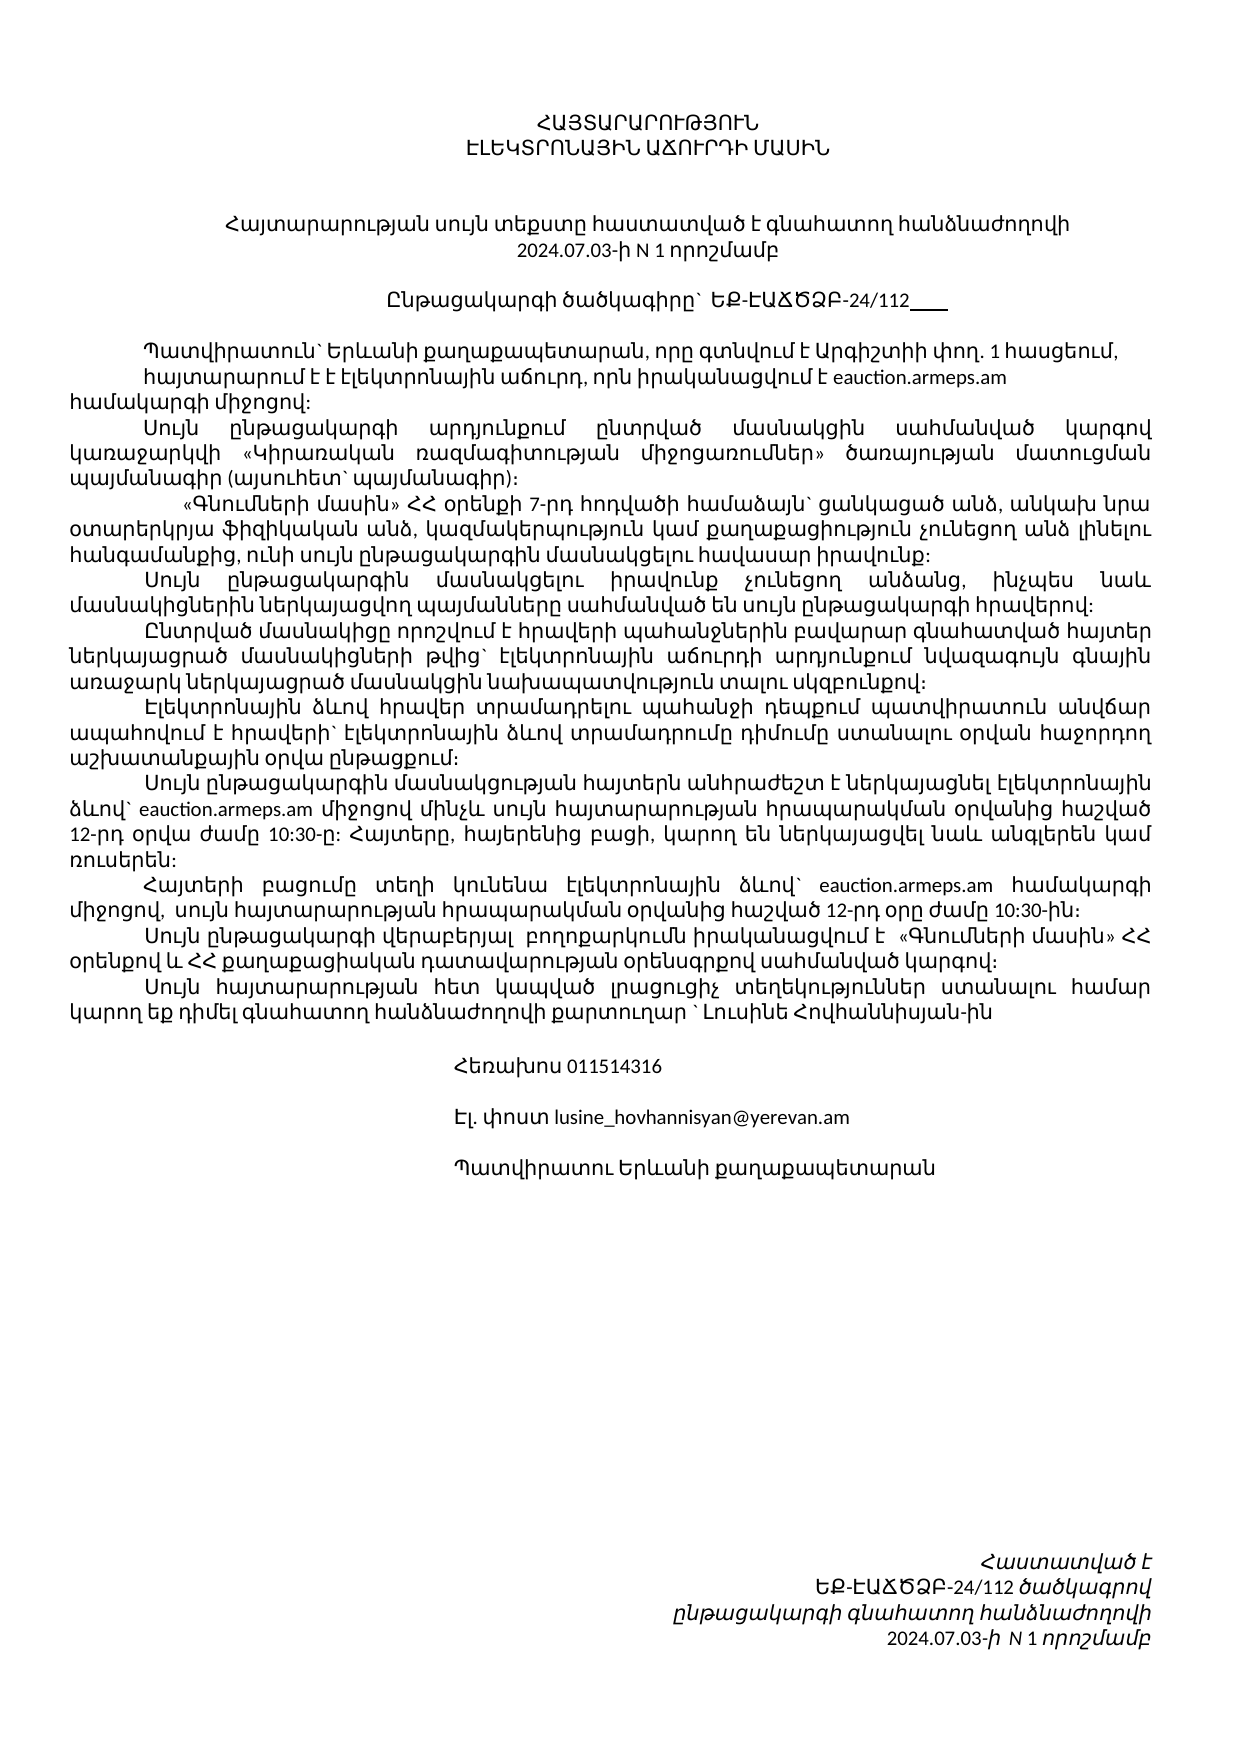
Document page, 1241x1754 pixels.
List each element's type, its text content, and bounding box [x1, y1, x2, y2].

text Պատվիրատու Երևանի քաղաքապետարան [69, 1155, 1152, 1180]
text Պատվիրատուն` Երևանի քաղաքապետարան, որը գտնվում է Արգիշտիի փող. 1 հասցեում, [69, 338, 1152, 364]
text Սույն հայտարարության հետ կապված լրացուցիչ տեղեկություններ ստանալու համար կարող եք դիմել գնահատող հանձնաժողովի քարտուղար ` Լուսինե Հովհաննիսյան-ին [69, 974, 1152, 1025]
text Ընտրված մասնակիցը որոշվում է հրավերի պահանջներին բավարար գնահատված հայտեր ներկայացրած մասնակիցների թվից` էլեկտրոնային աճուրդի արդյունքում նվազագույն գնային առաջարկ ներկայացրած մասնակցին նախապատվություն տալու սկզբունքով։ [69, 618, 1152, 694]
text Ընթացակարգի ծածկագիրը` ԵՔ-ԷԱՃԾՁԲ-24/112 [69, 288, 1152, 313]
text Սույն ընթացակարգին մասնակցելու իրավունք չունեցող անձանց, ինչպես նաև մասնակիցներին ներկայացվող պայմանները սահմանված են սույն ընթացակարգի հրավերով: [69, 567, 1152, 618]
text Հեռախոս 011514316 [69, 1053, 1152, 1078]
text ԵՔ-ԷԱՃԾՁԲ-24/112 ծածկագրով [69, 1574, 1152, 1600]
text ԷԼԵԿՏՐՈՆԱՅԻՆ ԱՃՈՒՐԴԻ ՄԱՍԻՆ [69, 135, 1152, 161]
text հայտարարում է է էլեկտրոնային աճուրդ, որն իրականացվում է eauction.armeps.am համակարգի միջոցով: [69, 364, 1152, 415]
text «Գնումների մասին» ՀՀ օրենքի 7-րդ հոդվածի համաձայն` ցանկացած անձ, անկախ նրա օտարերկրյա ֆիզիկական անձ, կազմակերպություն կամ քաղաքացիություն չունեցող անձ լինելու հանգամանքից, ունի սույն ընթացակարգին մասնակցելու հավասար իրավունք: [69, 491, 1152, 567]
text Սույն ընթացակարգին մասնակցության հայտերն անհրաժեշտ է ներկայացնել էլեկտրոնային ձևով` eauction.armeps.am միջոցով մինչև սույն հայտարարության հրապարակման օրվանից հաշված 12-րդ օրվա ժամը 10:30-ը: Հայտերը, հայերենից բացի, կարող են ներկայացվել նաև անգլերեն կամ ռուսերեն: [69, 771, 1152, 872]
text Էլեկտրոնային ձևով հրավեր տրամադրելու պահանջի դեպքում պատվիրատուն անվճար ապահովում է հրավերի` էլեկտրոնային ձևով տրամադրումը դիմումը ստանալու օրվան հաջորդող աշխատանքային օրվա ընթացքում։ [69, 694, 1152, 771]
text Հայտերի բացումը տեղի կունենա էլեկտրոնային ձևով` eauction.armeps.am համակարգի միջոցով, սույն հայտարարության հրապարակման օրվանից հաշված 12-րդ օրը ժամը 10:30-ին։ [69, 872, 1152, 923]
text ընթացակարգի գնահատող հանձնաժողովի [69, 1600, 1152, 1625]
text 2024.07.03 -ի N 1 որոշմամբ [69, 237, 1152, 262]
text Հաստատված է [69, 1549, 1152, 1574]
text ՀԱՅՏԱՐԱՐՈՒԹՅՈՒՆ [69, 110, 1152, 135]
text Սույն ընթացակարգի արդյունքում ընտրված մասնակցին սահմանված կարգով կառաջարկվի «Կիրառական ռազմագիտության միջոցառումներ» ծառայության մատուցման պայմանագիր (այսուհետ` պայմանագիր)։ [69, 415, 1152, 491]
text Հայտարարության սույն տեքստը հաստատված է գնահատող հանձնաժողովի [69, 211, 1152, 237]
text 2024.07.03 -ի N 1 որոշմամբ [69, 1625, 1152, 1651]
text Էլ. փոստ lusine_hovhannisyan@yerevan.am [69, 1104, 1152, 1129]
text Սույն ընթացակարգի վերաբերյալ բողոքարկումն իրականացվում է «Գնումների մասին» ՀՀ օրենքով և ՀՀ քաղաքացիական դատավարության օրենսգրքով սահմանված կարգով։ [69, 923, 1152, 974]
